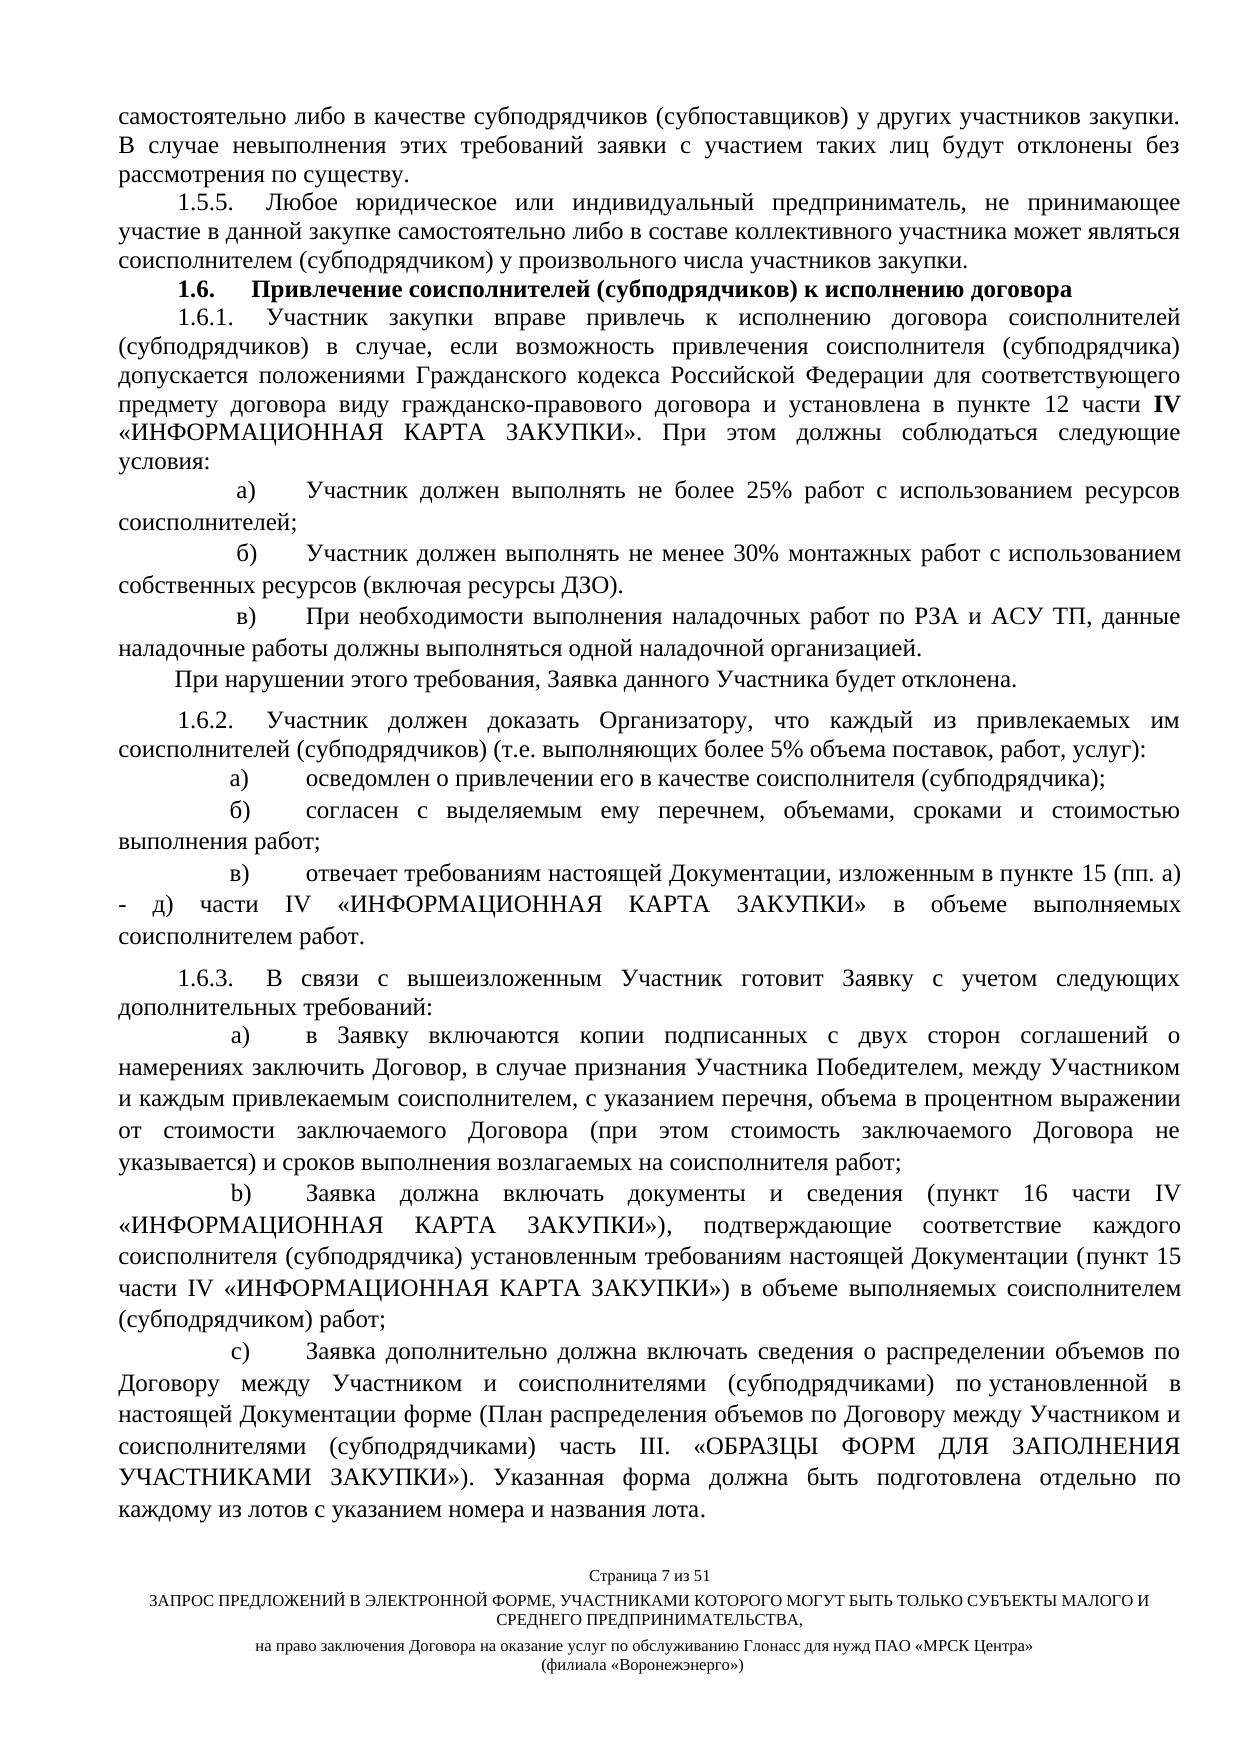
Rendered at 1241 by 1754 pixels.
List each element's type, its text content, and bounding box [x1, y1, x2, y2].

list осведомлен о привлечении его в качестве соисполнителя (субподрядчика); [118, 763, 1181, 792]
text При нарушении этого требования, Заявка данного Участника будет отклонена. [174, 664, 1181, 693]
list отвечает требованиям настоящей Документации, изложенным в пункте 15 (пп. а) - д) части IV «ИНФОРМАЦИОННАЯ КАРТА ЗАКУПКИ» в объеме выполняемых соисполнителем работ. [118, 858, 1181, 950]
subtitle В связи с вышеизложенным Участник готовит Заявку с учетом следующих дополнительных требований: [118, 963, 1181, 1020]
list в Заявку включаются копии подписанных с двух сторон соглашений о намерениях заключить Договор, в случае признания Участника Победителем, между Участником и каждым привлекаемым соисполнителем, с указанием перечня, объема в процентном выражении от стоимости заключаемого Договора (при этом стоимость заключаемого Договора не указывается) и сроков выполнения возлагаемых на соисполнителя работ; [118, 1020, 1181, 1175]
subtitle Участник должен доказать Организатору, что каждый из привлекаемых им соисполнителей (субподрядчиков) (т.е. выполняющих более 5% объема поставок, работ, услуг): [118, 706, 1181, 763]
list Участник должен выполнять не менее 30% монтажных работ c использованием собственных ресурсов (включая ресурсы ДЗО). [118, 538, 1181, 598]
list Участник должен выполнять не более 25% работ c использованием ресурсов соисполнителей; [118, 475, 1181, 535]
subtitle Привлечение соисполнителей (субподрядчиков) к исполнению договора [118, 274, 1181, 302]
subtitle Любое юридическое или индивидуальный предприниматель, не принимающее участие в данной закупке самостоятельно либо в составе коллективного участника может являться соисполнителем (субподрядчиком) у произвольного числа участников закупки. [118, 187, 1181, 274]
list Заявка дополнительно должна включать сведения о распределении объемов по Договору между Участником и соисполнителями (субподрядчиками) по установленной в настоящей Документации форме (План распределения объемов по Договору между Участником и соисполнителями (субподрядчиками) часть III. «ОБРАЗЦЫ ФОРМ ДЛЯ ЗАПОЛНЕНИЯ УЧАСТНИКАМИ ЗАКУПКИ»). Указанная форма должна быть подготовлена отдельно по каждому из лотов с указанием номера и названия лота. [118, 1336, 1181, 1523]
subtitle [118, 101, 1181, 187]
list Заявка должна включать документы и сведения (пункт 16 части IV «ИНФОРМАЦИОННАЯ КАРТА ЗАКУПКИ»), подтверждающие соответствие каждого соисполнителя (субподрядчика) установленным требованиям настоящей Документации (пункт 15 части IV «ИНФОРМАЦИОННАЯ КАРТА ЗАКУПКИ») в объеме выполняемых соисполнителем (субподрядчиком) работ; [118, 1178, 1181, 1333]
list согласен с выделяемым ему перечнем, объемами, сроками и стоимостью выполнения работ; [118, 795, 1181, 855]
list При необходимости выполнения наладочных работ по РЗА и АСУ ТП, данные наладочные работы должны выполняться одной наладочной организацией. [118, 601, 1181, 662]
subtitle Участник закупки вправе привлечь к исполнению договора соисполнителей (субподрядчиков) в случае, если возможность привлечения соисполнителя (субподрядчика) допускается положениями Гражданского кодекса Российской Федерации для соответствующего предмету договора виду гражданско-правового договора и установлена в пункте 12 части IV «ИНФОРМАЦИОННАЯ КАРТА ЗАКУПКИ». При этом должны соблюдаться следующие условия: [118, 302, 1181, 475]
